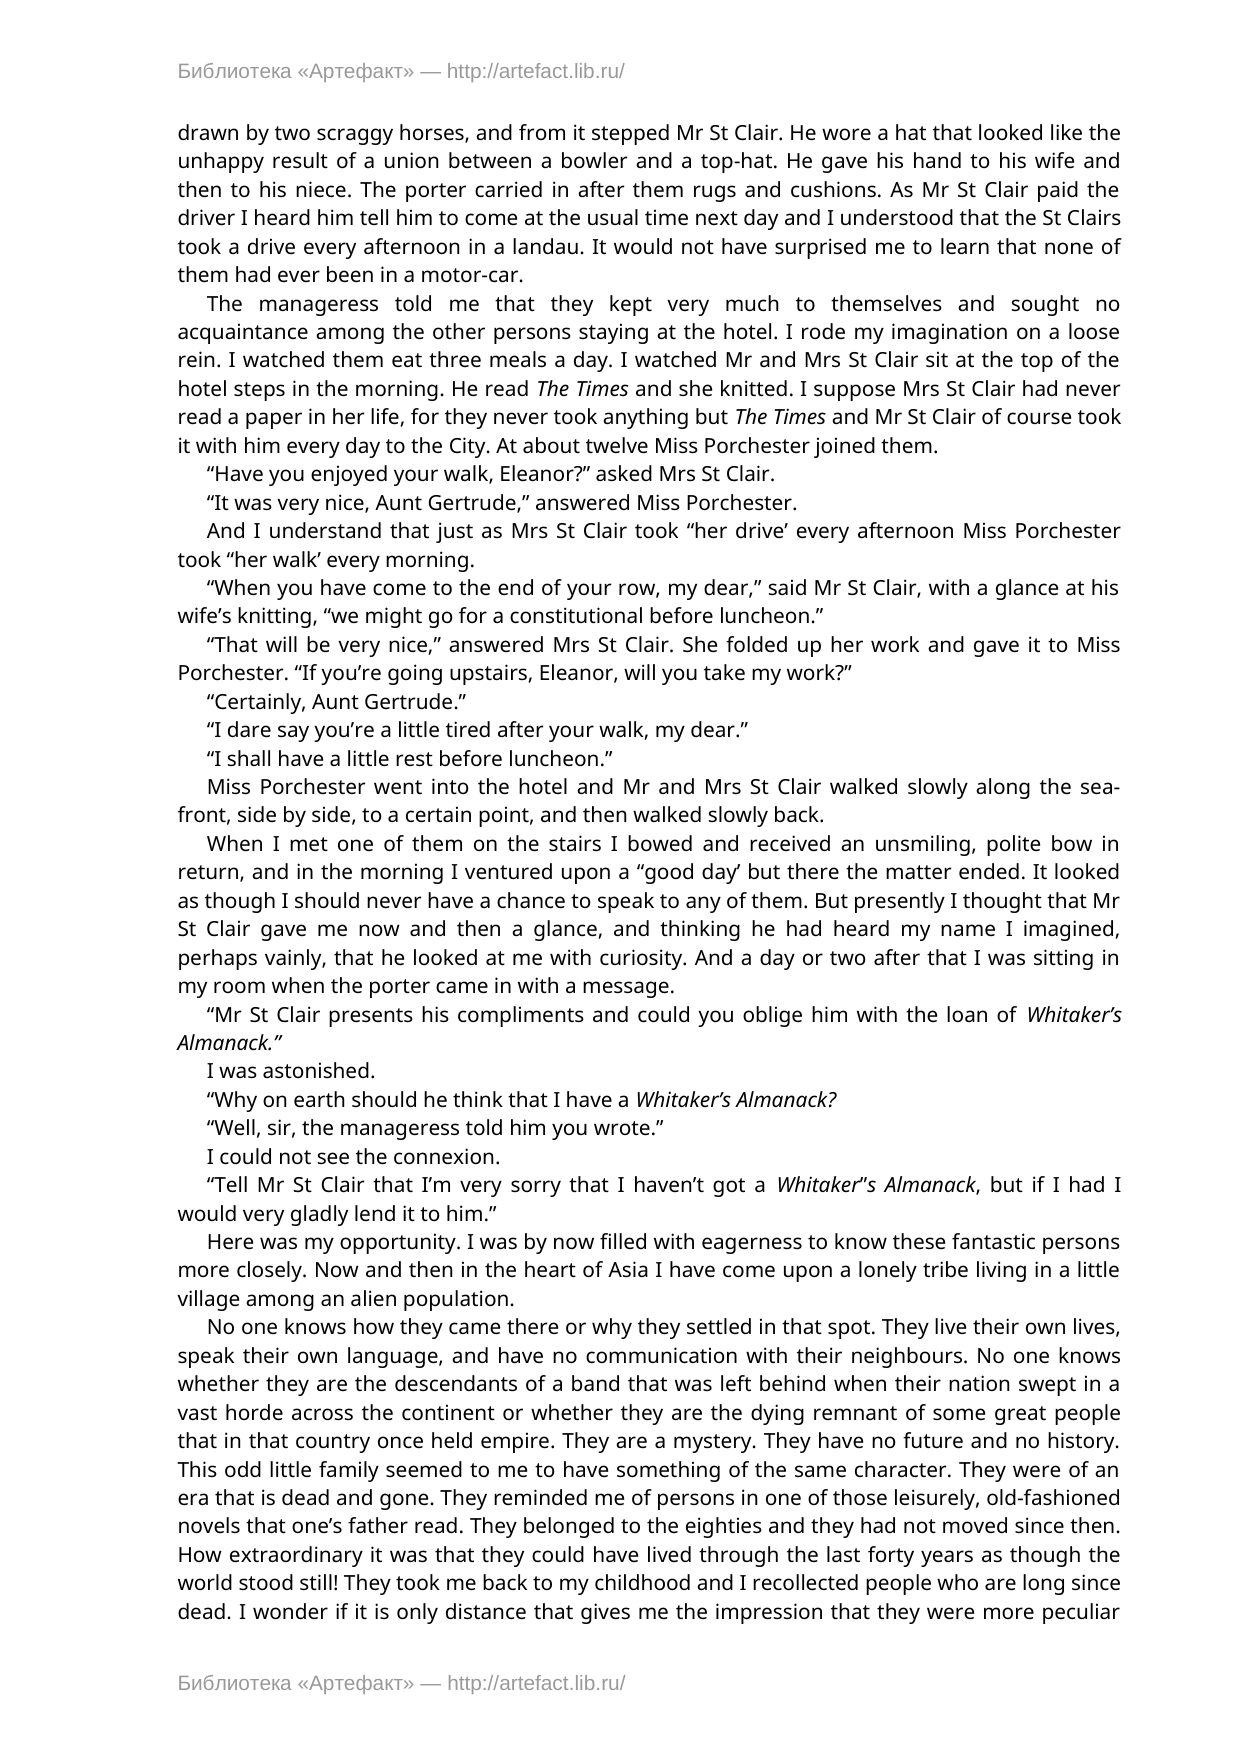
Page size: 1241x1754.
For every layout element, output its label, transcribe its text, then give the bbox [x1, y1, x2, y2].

text “When you have come to the end of your row, my dear,” said Mr St Clair, with a glance at his wife’s knitting, “we might go for a constitutional before luncheon.” [177, 573, 1122, 630]
text Miss Porchester went into the hotel and Mr and Mrs St Clair walked slowly along the sea-front, side by side, to a certain point, and then walked slowly back. [177, 772, 1122, 829]
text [177, 1312, 1122, 1625]
text “That will be very nice,” answered Mrs St Clair. She folded up her work and gave it to Miss Porchester. “If you’re going upstairs, Eleanor, will you take my work?” [177, 630, 1122, 687]
text “Tell Mr St Clair that I’m very sorry that I haven’t got a Whitaker”s Almanack, but if I had I would very gladly lend it to him.” [177, 1170, 1122, 1227]
text “Well, sir, the manageress told him you wrote.” [177, 1113, 1122, 1142]
text “Mr St Clair presents his compliments and could you oblige him with the loan of Whitaker’s Almanack.” [177, 1000, 1122, 1057]
text Here was my opportunity. I was by now filled with eagerness to know these fantastic persons more closely. Now and then in the heart of Asia I have come upon a lonely tribe living in a little village among an alien population. [177, 1227, 1122, 1312]
text “Why on earth should he think that I have a Whitaker’s Almanack? [177, 1085, 1122, 1113]
text And I understand that just as Mrs St Clair took “her drive’ every afternoon Miss Porchester took “her walk’ every morning. [177, 516, 1122, 573]
text I was astonished. [177, 1057, 1122, 1085]
text “I dare say you’re a little tired after your walk, my dear.” [177, 715, 1122, 744]
text “Certainly, Aunt Gertrude.” [177, 687, 1122, 715]
text “Have you enjoyed your walk, Eleanor?” asked Mrs St Clair. [177, 459, 1122, 488]
text The manageress told me that they kept very much to themselves and sought no acquaintance among the other persons staying at the hotel. I rode my imagination on a loose rein. I watched them eat three meals a day. I watched Mr and Mrs St Clair sit at the top of the hotel steps in the morning. He read The Times and she knitted. I suppose Mrs St Clair had never read a paper in her life, for they never took anything but The Times and Mr St Clair of course took it with him every day to the City. At about twelve Miss Porchester joined them. [177, 289, 1122, 459]
text When I met one of them on the stairs I bowed and received an unsmiling, polite bow in return, and in the morning I ventured upon a “good day’ but there the matter ended. It looked as though I should never have a chance to speak to any of them. But presently I thought that Mr St Clair gave me now and then a glance, and thinking he had heard my name I imagined, perhaps vainly, that he looked at me with curiosity. And a day or two after that I was sitting in my room when the porter came in with a message. [177, 829, 1122, 1000]
text “I shall have a little rest before luncheon.” [177, 744, 1122, 772]
text I could not see the connexion. [177, 1142, 1122, 1170]
text “It was very nice, Aunt Gertrude,” answered Miss Porchester. [177, 488, 1122, 516]
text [177, 118, 1122, 289]
